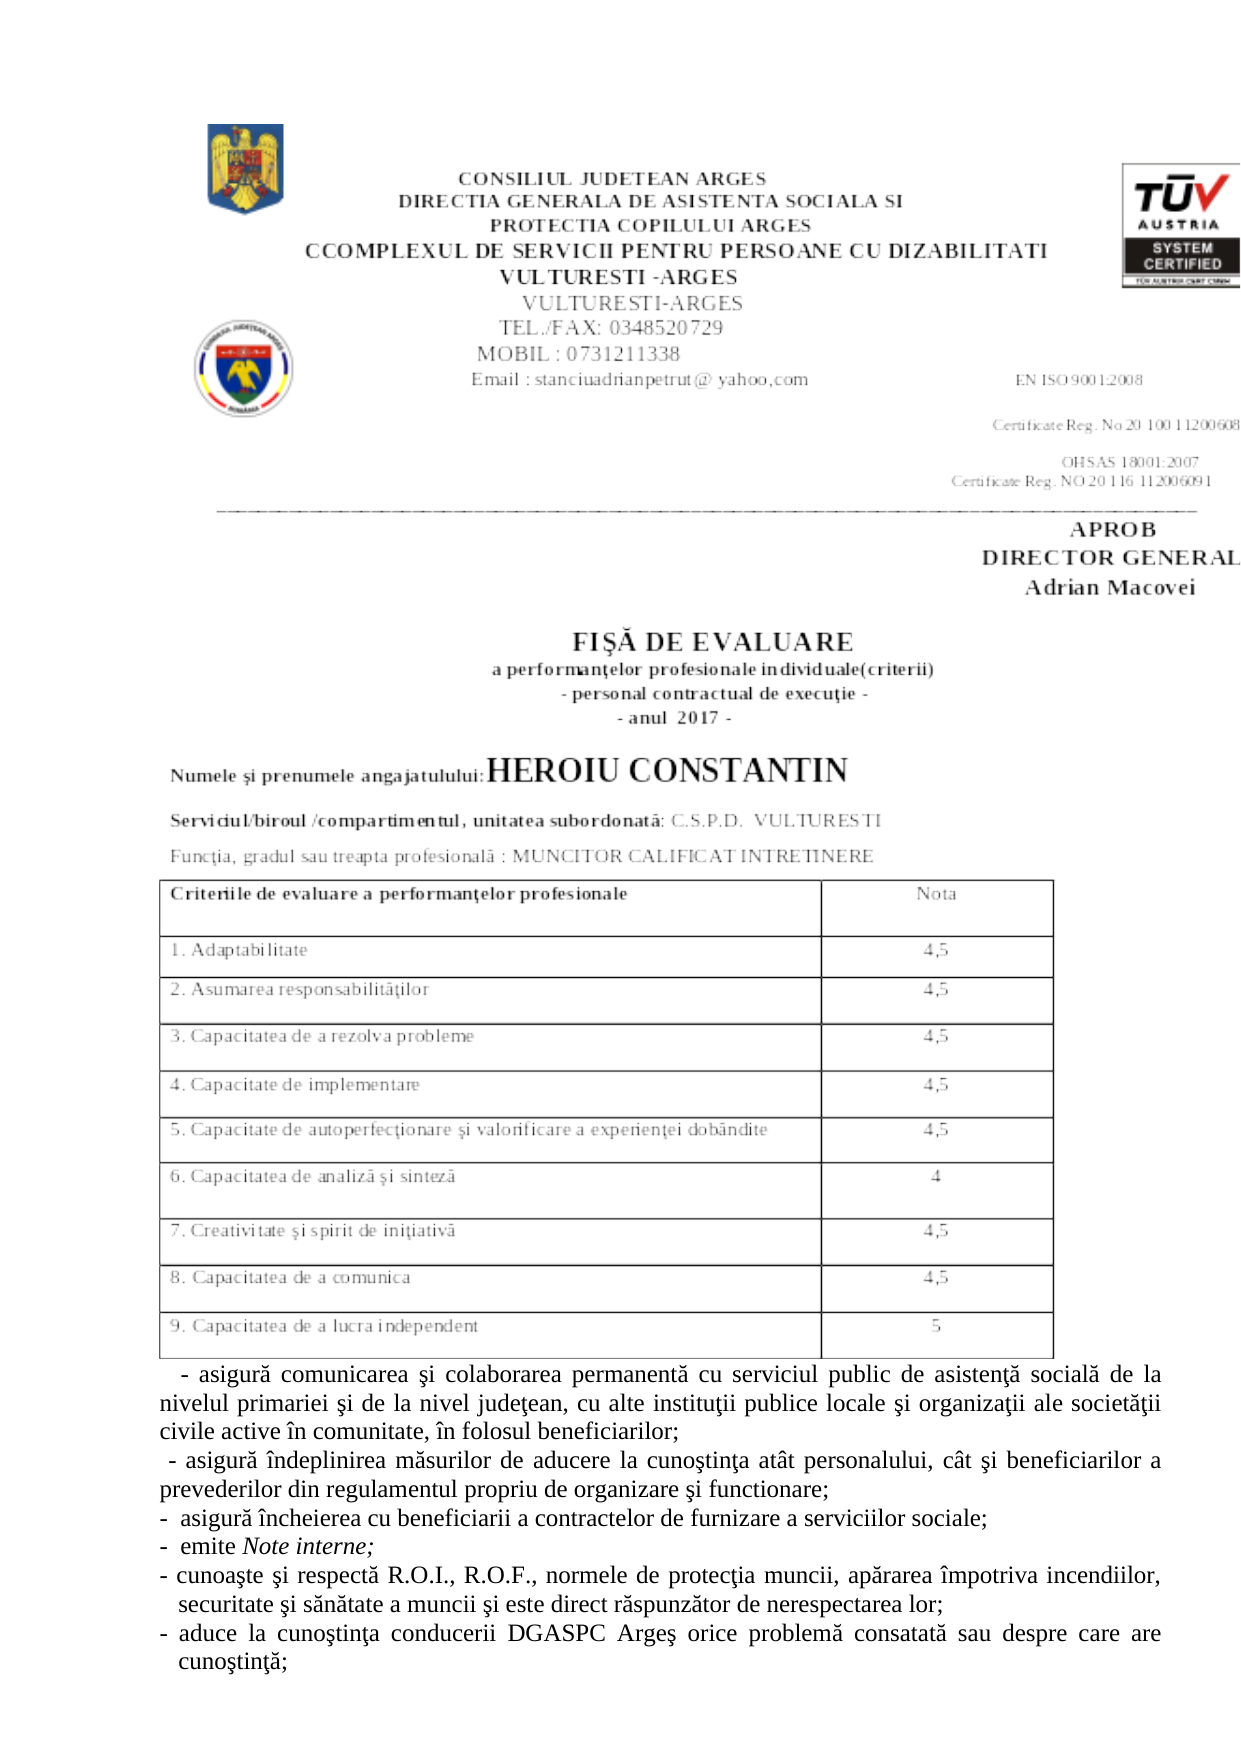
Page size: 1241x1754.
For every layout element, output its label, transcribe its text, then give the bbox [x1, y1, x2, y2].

text - asigură îndeplinirea măsurilor de aducere la cunoştinţa atât personalului, cât şi beneficiarilor a prevederilor din regulamentul propriu de organizare şi functionare; [141, 1445, 1162, 1503]
text - asigură comunicarea şi colaborarea permanentă cu serviciul public de asistenţă socială de la nivelul primariei şi de la nivel judeţean, cu alte instituţii publice locale şi organizaţii ale societăţii civile active în comunitate, în folosul beneficiarilor; [140, 1359, 1162, 1445]
text - asigură încheierea cu beneficiarii a contractelor de furnizare a serviciilor sociale; [159, 1503, 1162, 1531]
text - cunoaşte şi respectă R.O.I., R.O.F., normele de protecţia muncii, apărarea împotriva incendiilor, securitate şi sănătate a muncii şi este direct răspunzător de nerespectarea lor; [159, 1560, 1162, 1618]
text - aduce la cunoştinţa conducerii DGASPC Argeş orice problemă consatată sau despre care are cunoştinţă; [159, 1618, 1162, 1675]
text - emite Note interne; [159, 1531, 1162, 1560]
